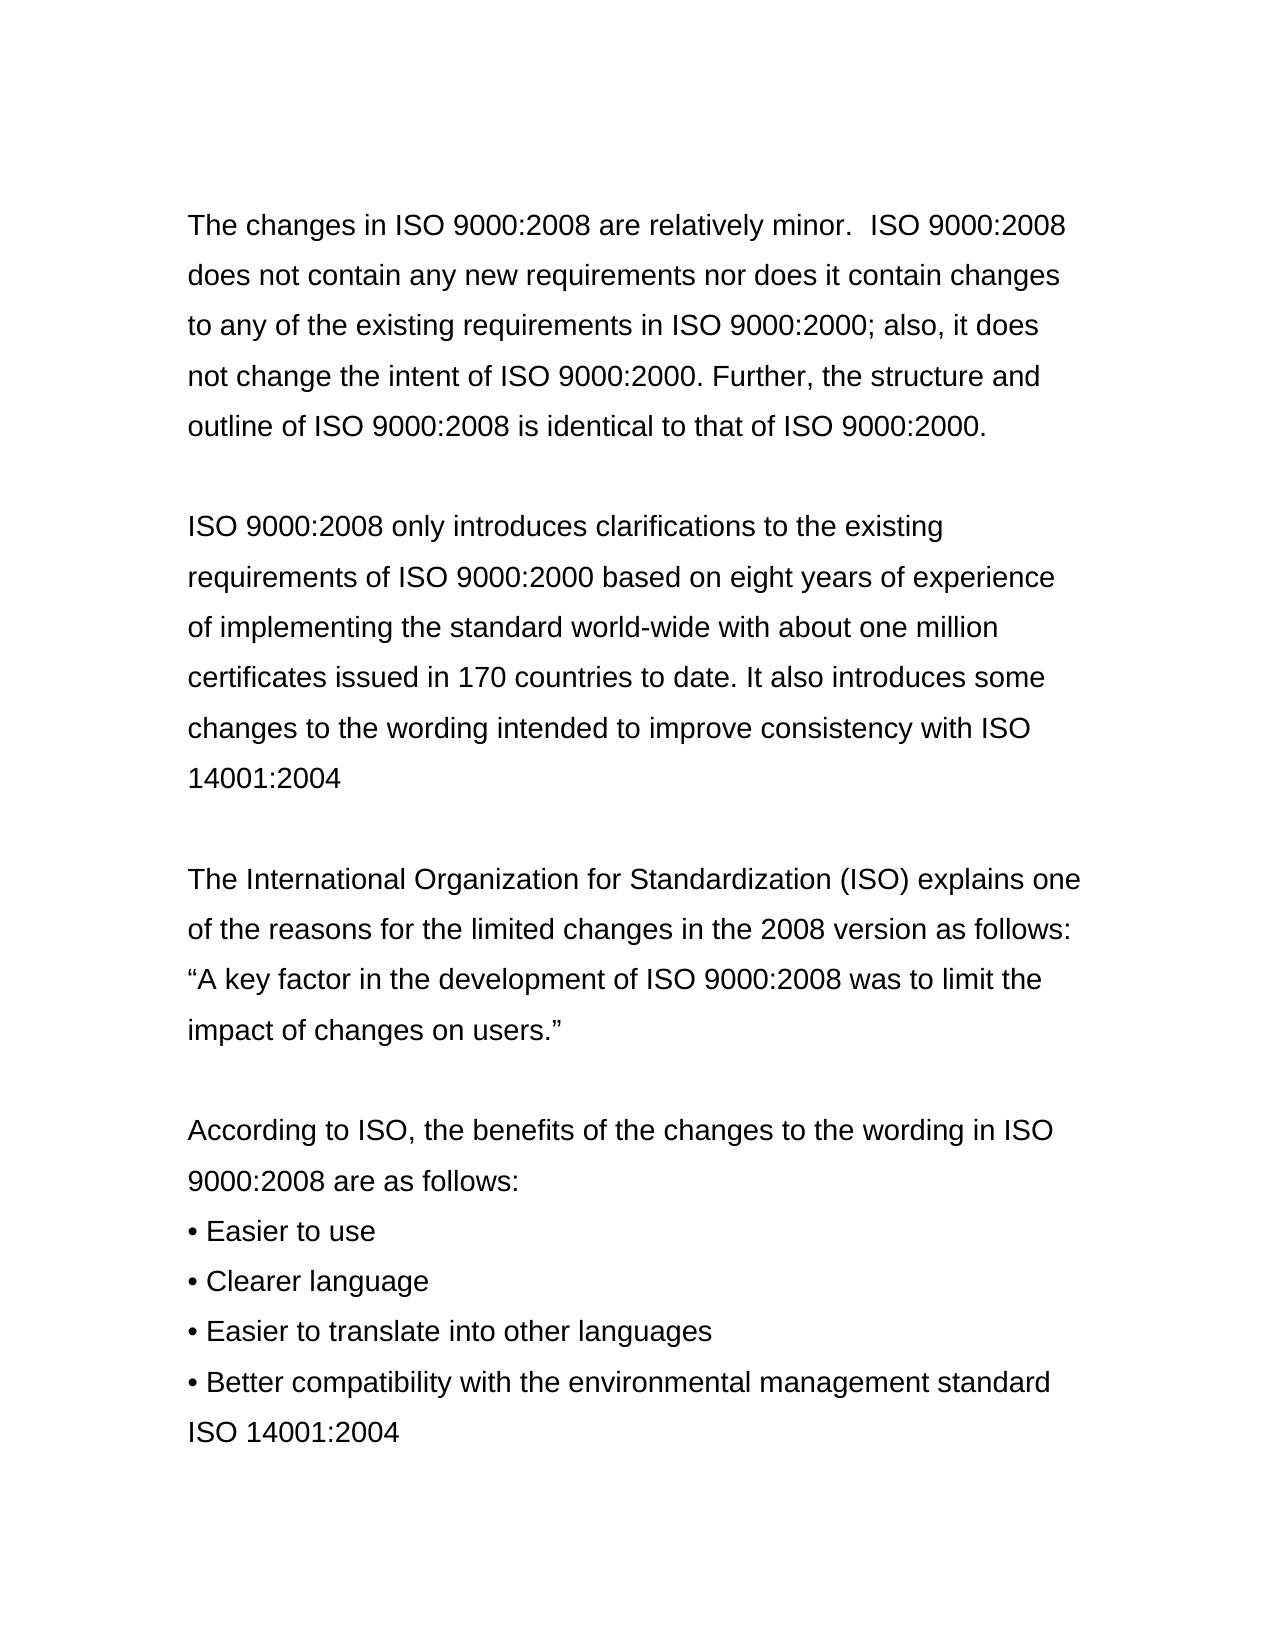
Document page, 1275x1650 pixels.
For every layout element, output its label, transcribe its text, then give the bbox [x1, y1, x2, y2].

text The changes in ISO 9000:2008 are relatively minor. ISO 9000:2008 does not contain any new requirements nor does it contain changes to any of the existing requirements in ISO 9000:2000; also, it does not change the intent of ISO 9000:2000. Further, the structure and outline of ISO 9000:2008 is identical to that of ISO 9000:2000. ISO 9000:2008 only introduces clarifications to the existing requirements of ISO 9000:2000 based on eight years of experience of implementing the standard world-wide with about one million certificates issued in 170 countries to date. It also introduces some changes to the wording intended to improve consistency with ISO 14001:2004 The International Organization for Standardization (ISO) explains one of the reasons for the limited changes in the 2008 version as follows: “A key factor in the development of ISO 9000:2008 was to limit the impact of changes on users.” According to ISO, the benefits of the changes to the wording in ISO 9000:2008 are as follows: • Easier to use • Clearer language • Easier to translate into other languages • Better compatibility with the environmental management standard ISO 14001:2004 [187, 208, 1087, 1484]
